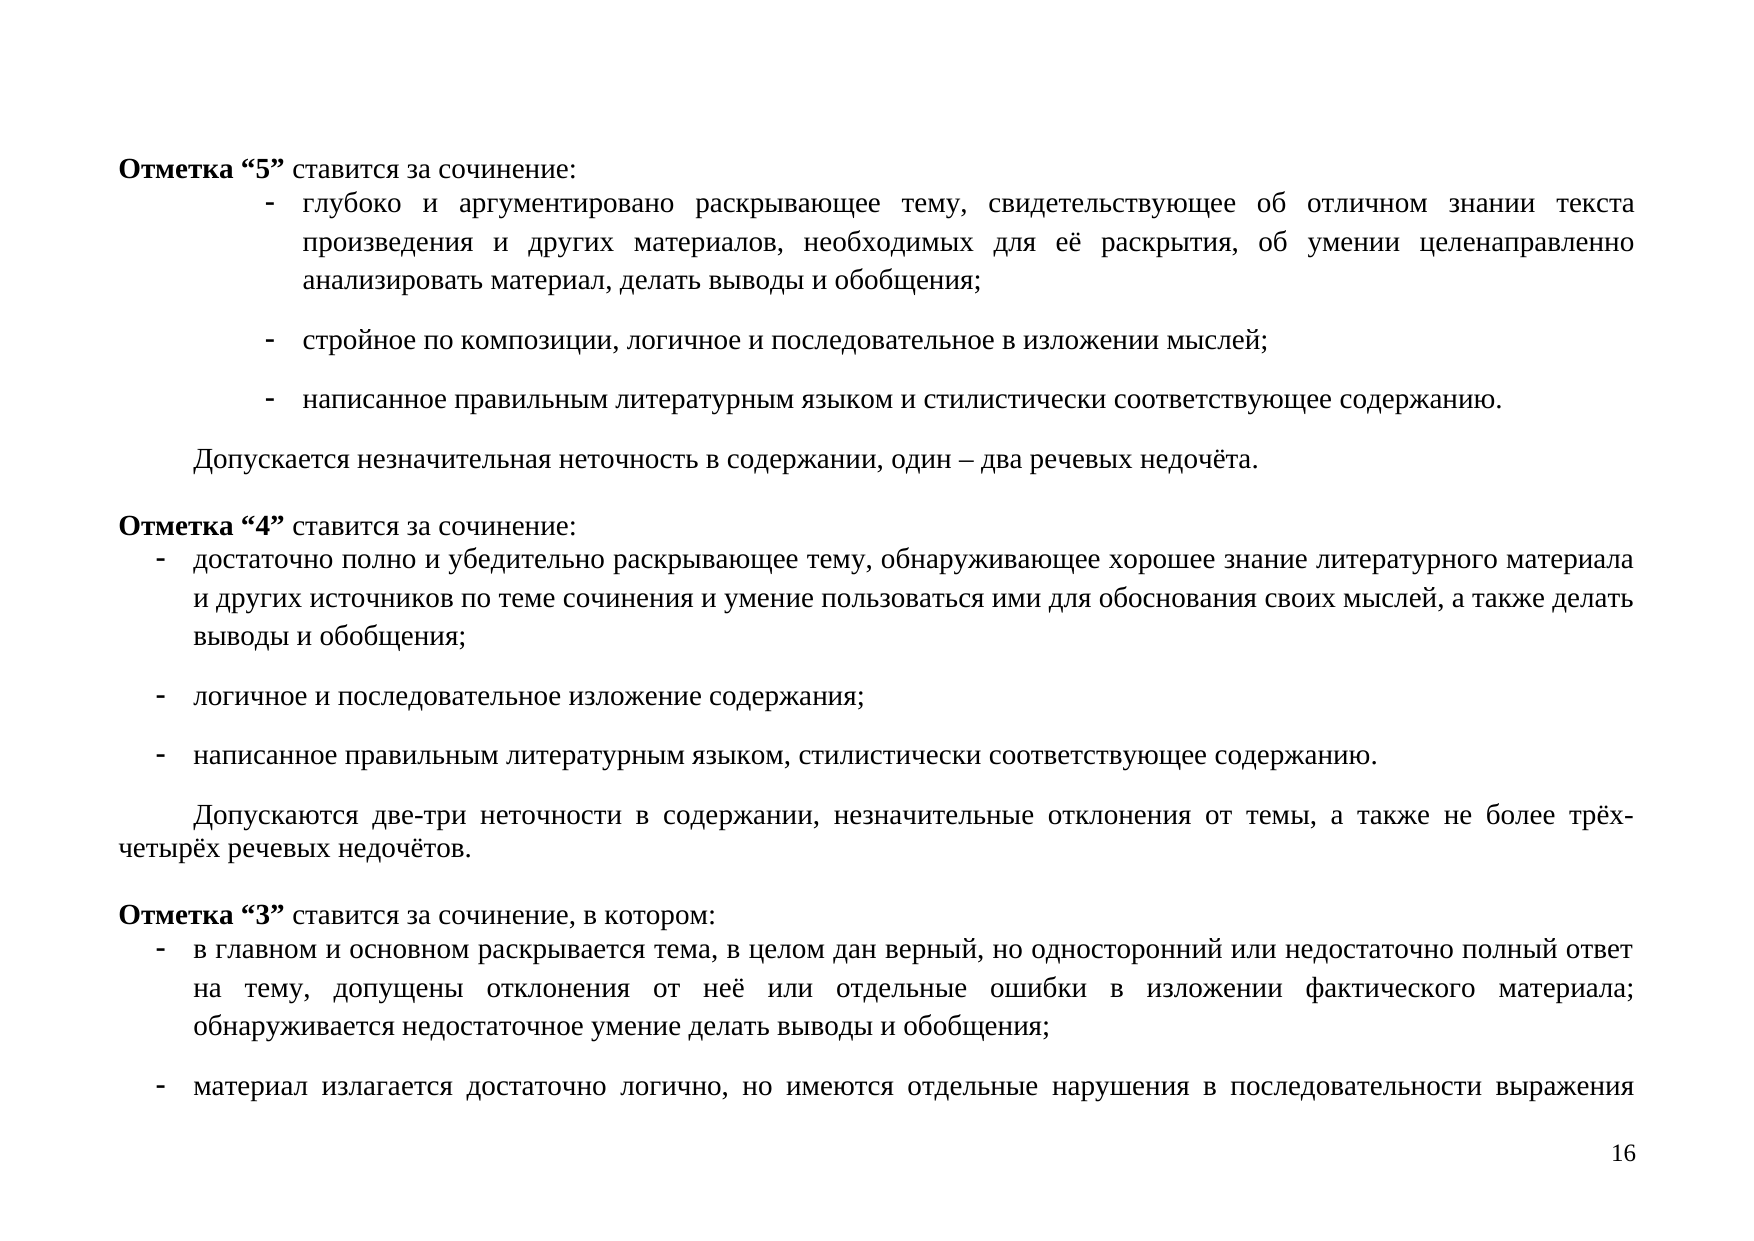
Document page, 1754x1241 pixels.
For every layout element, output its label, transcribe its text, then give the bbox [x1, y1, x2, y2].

text Допускаются две-три неточности в содержании, незначительные отклонения от темы, а также не более трёх-четырёх речевых недочётов. [118, 797, 1636, 864]
list логичное и последовательное изложение содержания; [156, 678, 1636, 712]
list глубоко и аргументировано раскрывающее тему, свидетельствующее об отличном знании текста произведения и других материалов, необходимых для её раскрытия, об умении целенаправленно анализировать материал, делать выводы и обобщения; [265, 185, 1636, 296]
list написанное правильным литературным языком и стилистически соответствующее содержанию. [265, 381, 1636, 415]
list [156, 1068, 1636, 1101]
text Отметка “3” ставится за сочинение, в котором: [118, 897, 1636, 931]
list в главном и основном раскрывается тема, в целом дан верный, но односторонний или недостаточно полный ответ на тему, допущены отклонения от неё или отдельные ошибки в изложении фактического материала; обнаруживается недостаточное умение делать выводы и обобщения; [156, 931, 1636, 1042]
list стройное по композиции, логичное и последовательное в изложении мыслей; [265, 322, 1636, 355]
text Отметка “4” ставится за сочинение: [118, 508, 1636, 541]
list написанное правильным литературным языком, стилистически соответствующее содержанию. [156, 737, 1636, 771]
list достаточно полно и убедительно раскрывающее тему, обнаруживающее хорошее знание литературного материала и других источников по теме сочинения и умение пользоваться ими для обоснования своих мыслей, а также делать выводы и обобщения; [156, 541, 1636, 652]
text Отметка “5” ставится за сочинение: [118, 152, 1636, 185]
text Допускается незначительная неточность в содержании, один – два речевых недочёта. [118, 441, 1636, 474]
